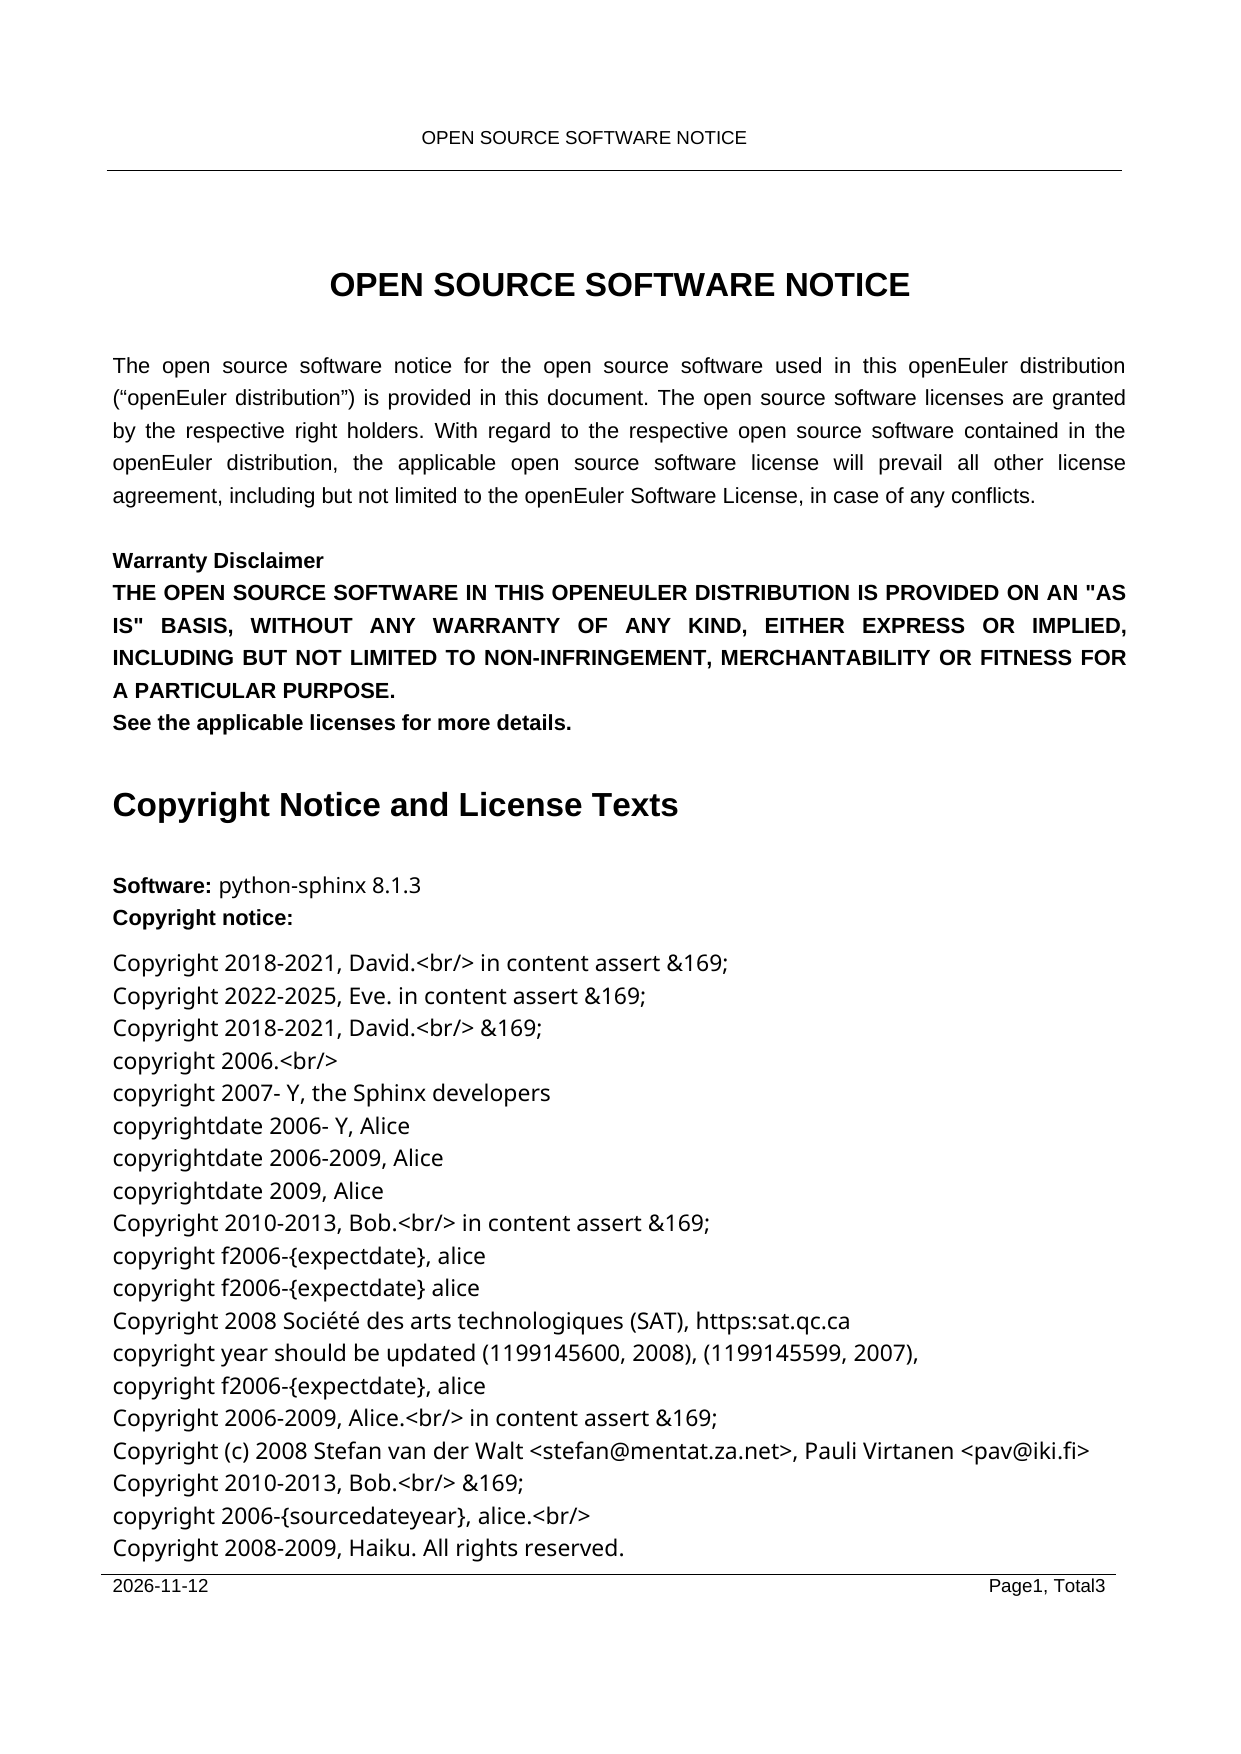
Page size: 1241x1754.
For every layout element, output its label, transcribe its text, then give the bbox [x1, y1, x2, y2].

text Warranty Disclaimer [112, 544, 1128, 576]
text The open source software notice for the open source software used in this openEuler distribution (“openEuler distribution”) is provided in this document. The open source software licenses are granted by the respective right holders. With regard to the respective open source software contained in the openEuler distribution, the applicable open source software license will prevail all other license agreement, including but not limited to the openEuler Software License, in case of any conflicts. [112, 349, 1128, 511]
title Software: python-sphinx 8.1.3 [112, 869, 1128, 901]
text OPEN SOURCE SOFTWARE NOTICE [112, 251, 1128, 316]
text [112, 947, 1128, 1564]
text THE OPEN SOURCE SOFTWARE IN THIS OPENEULER DISTRIBUTION IS PROVIDED ON AN "AS IS" BASIS, WITHOUT ANY WARRANTY OF ANY KIND, EITHER EXPRESS OR IMPLIED, INCLUDING BUT NOT LIMITED TO NON-INFRINGEMENT, MERCHANTABILITY OR FITNESS FOR A PARTICULAR PURPOSE. See the applicable licenses for more details. [112, 576, 1128, 739]
text Copyright notice: [112, 901, 1128, 934]
text Copyright Notice and License Texts [112, 771, 1128, 836]
